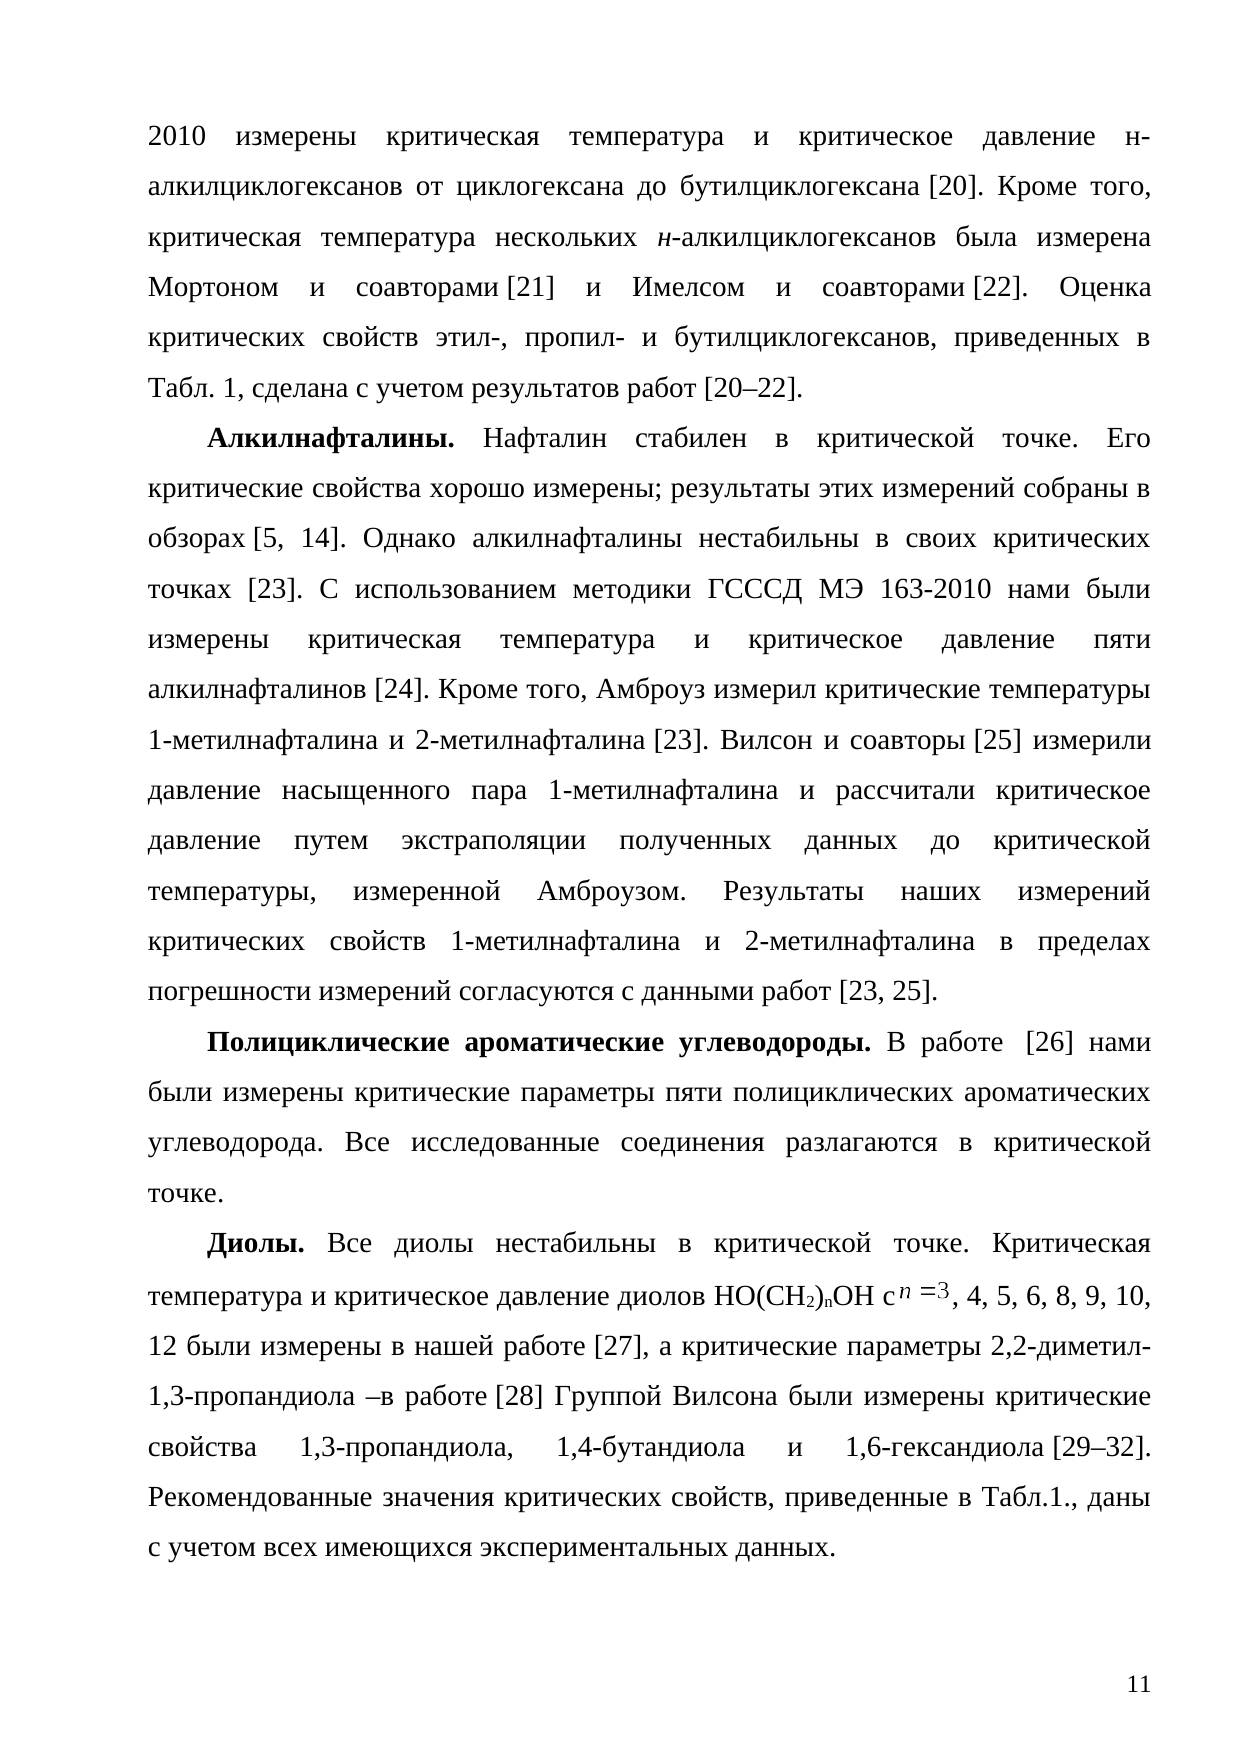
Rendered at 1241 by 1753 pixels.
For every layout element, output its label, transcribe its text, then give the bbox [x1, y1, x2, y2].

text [148, 118, 1152, 403]
text Полициклические ароматические углеводороды. В работе [26] нами были измерены критические параметры пяти полициклических ароматических углеводорода. Все исследованные соединения разлагаются в критической точке. [148, 1024, 1152, 1208]
text Алкилнафталины. Нафталин стабилен в критической точке. Его критические свойства хорошо измерены; результаты этих измерений собраны в обзорах [5, 14]. Однако алкилнафталины нестабильны в своих критических точках [23]. С использованием методики ГСССД МЭ 163-2010 нами были измерены критическая температура и критическое давление пяти алкилнафталинов [24]. Кроме того, Амброуз измерил критические температуры 1-метилнафталина и 2-метилнафталина [23]. Вилсон и соавторы [25] измерили давление насыщенного пара 1-метилнафталина и рассчитали критическое давление путем экстраполяции полученных данных до критической температуры, измеренной Амброузом. Результаты наших измерений критических свойств 1-метилнафталина и 2-метилнафталина в пределах погрешности измерений согласуются с данными работ [23, 25]. [148, 420, 1152, 1007]
text Диолы. Все диолы нестабильны в критической точке. Критическая температура и критическое давление диолов HO(CH2)nOH c, 4, 5, 6, 8, 9, 10, 12 были измерены в нашей работе [27], а критические параметры 2,2-диметил-1,3-пропандиола –в работе [28] Группой Вилсона были измерены критические свойства 1,3-пропандиола, 1,4-бутандиола и 1,6-гександиола [29–32]. Рекомендованные значения критических свойств, приведенные в Табл.1., даны с учетом всех имеющихся экспериментальных данных. [148, 1225, 1152, 1563]
